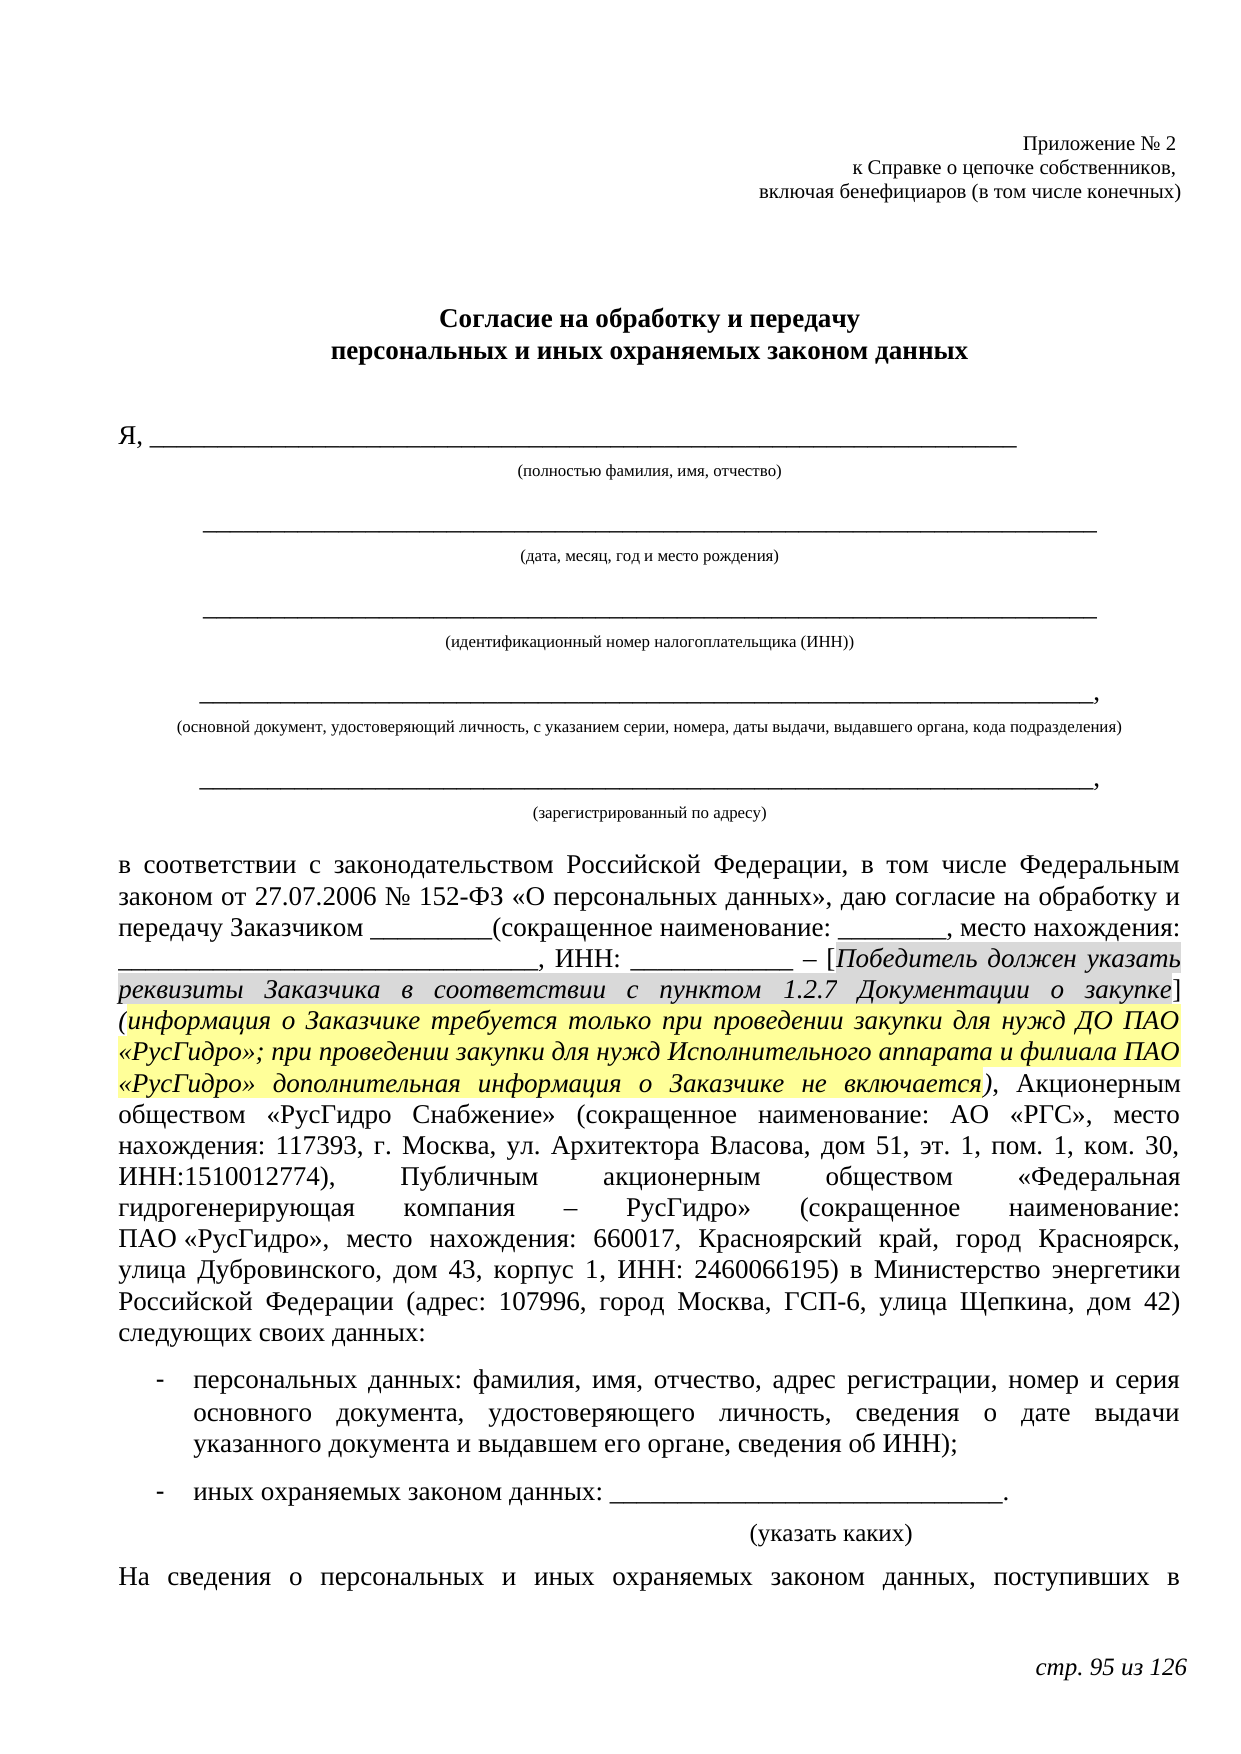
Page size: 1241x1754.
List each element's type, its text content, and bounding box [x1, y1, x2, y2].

text Я, ________________________________________________________________ [118, 419, 1181, 450]
text (дата, месяц, год и место рождения) [118, 546, 1181, 579]
text (зарегистрированный по адресу) [118, 803, 1181, 836]
text (полностью фамилия, имя, отчество) [118, 461, 1181, 494]
text (указать каких) [118, 1518, 1181, 1547]
text в соответствии с законодательством Российской Федерации, в том числе Федеральным законом от 27.07.2006 № 152-ФЗ «О персональных данных», даю согласие на обработку и передачу Заказчиком _________(сокращенное наименование: ________, место нахождения: _______________________________, ИНН: ____________ – [Победитель должен указать реквизиты Заказчика в соответствии с пунктом 1.2.7 Документации о закупке] (информация о Заказчике требуется только при проведении закупки для нужд ДО ПАО «РусГидро»; при проведении закупки для нужд Исполнительного аппарата и филиала ПАО «РусГидро» дополнительная информация о Заказчике не включается), Акционерным обществом «РусГидро Снабжение» (сокращенное наименование: АО «РГС», место нахождения: 117393, г. Москва, ул. Архитектора Власова, дом 51, эт. 1, пом. 1, ком. 30, ИНН:1510012774), Публичным акционерным обществом «Федеральная гидрогенерирующая компания – РусГидро» (сокращенное наименование: ПАО «РусГидро», место нахождения: 660017, Красноярский край, город Красноярск, улица Дубровинского, дом 43, корпус 1, ИНН: 2460066195) в Министерство энергетики Российской Федерации (адрес: 107996, город Москва, ГСП-6, улица Щепкина, дом 42) следующих своих данных: [118, 849, 1181, 973]
text __________________________________________________________________ [118, 590, 1181, 621]
text __________________________________________________________________, [118, 676, 1181, 707]
text (основной документ, удостоверяющий личность, с указанием серии, номера, даты выдачи, выдавшего органа, кода подразделения) [118, 717, 1181, 751]
text __________________________________________________________________ [118, 504, 1181, 536]
list иных охраняемых законом данных: _____________________________. [156, 1471, 1181, 1508]
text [118, 1560, 1181, 1591]
text (идентификационный номер налогоплательщика (ИНН)) [118, 632, 1181, 665]
list персональных данных: фамилия, имя, отчество, адрес регистрации, номер и серия основного документа, удостоверяющего личность, сведения о дате выдачи указанного документа и выдавшем его органе, сведения об ИНН); [156, 1359, 1181, 1459]
text в соответствии с законодательством Российской Федерации, в том числе Федеральным законом от 27.07.2006 № 152-ФЗ «О персональных данных», даю согласие на обработку и передачу Заказчиком _________(сокращенное наименование: ________, место нахождения: _______________________________, ИНН: ____________ – [Победитель должен указать реквизиты Заказчика в соответствии с пунктом 1.2.7 Документации о закупке] (информация о Заказчике требуется только при проведении закупки для нужд ДО ПАО «РусГидро»; при проведении закупки для нужд Исполнительного аппарата и филиала ПАО «РусГидро» дополнительная информация о Заказчике не включается), Акционерным обществом «РусГидро Снабжение» (сокращенное наименование: АО «РГС», место нахождения: 117393, г. Москва, ул. Архитектора Власова, дом 51, эт. 1, пом. 1, ком. 30, ИНН:1510012774), Публичным акционерным обществом «Федеральная гидрогенерирующая компания – РусГидро» (сокращенное наименование: ПАО «РусГидро», место нахождения: 660017, Красноярский край, город Красноярск, улица Дубровинского, дом 43, корпус 1, ИНН: 2460066195) в Министерство энергетики Российской Федерации (адрес: 107996, город Москва, ГСП-6, улица Щепкина, дом 42) следующих своих данных: [118, 1067, 1181, 1347]
text __________________________________________________________________, [118, 761, 1181, 792]
text Согласие на обработку и передачу персональных и иных охраняемых законом данных [118, 303, 1181, 365]
text Приложение № 2 к Справке о цепочке собственников, включая бенефициаров (в том числе конечных) [118, 131, 1181, 203]
